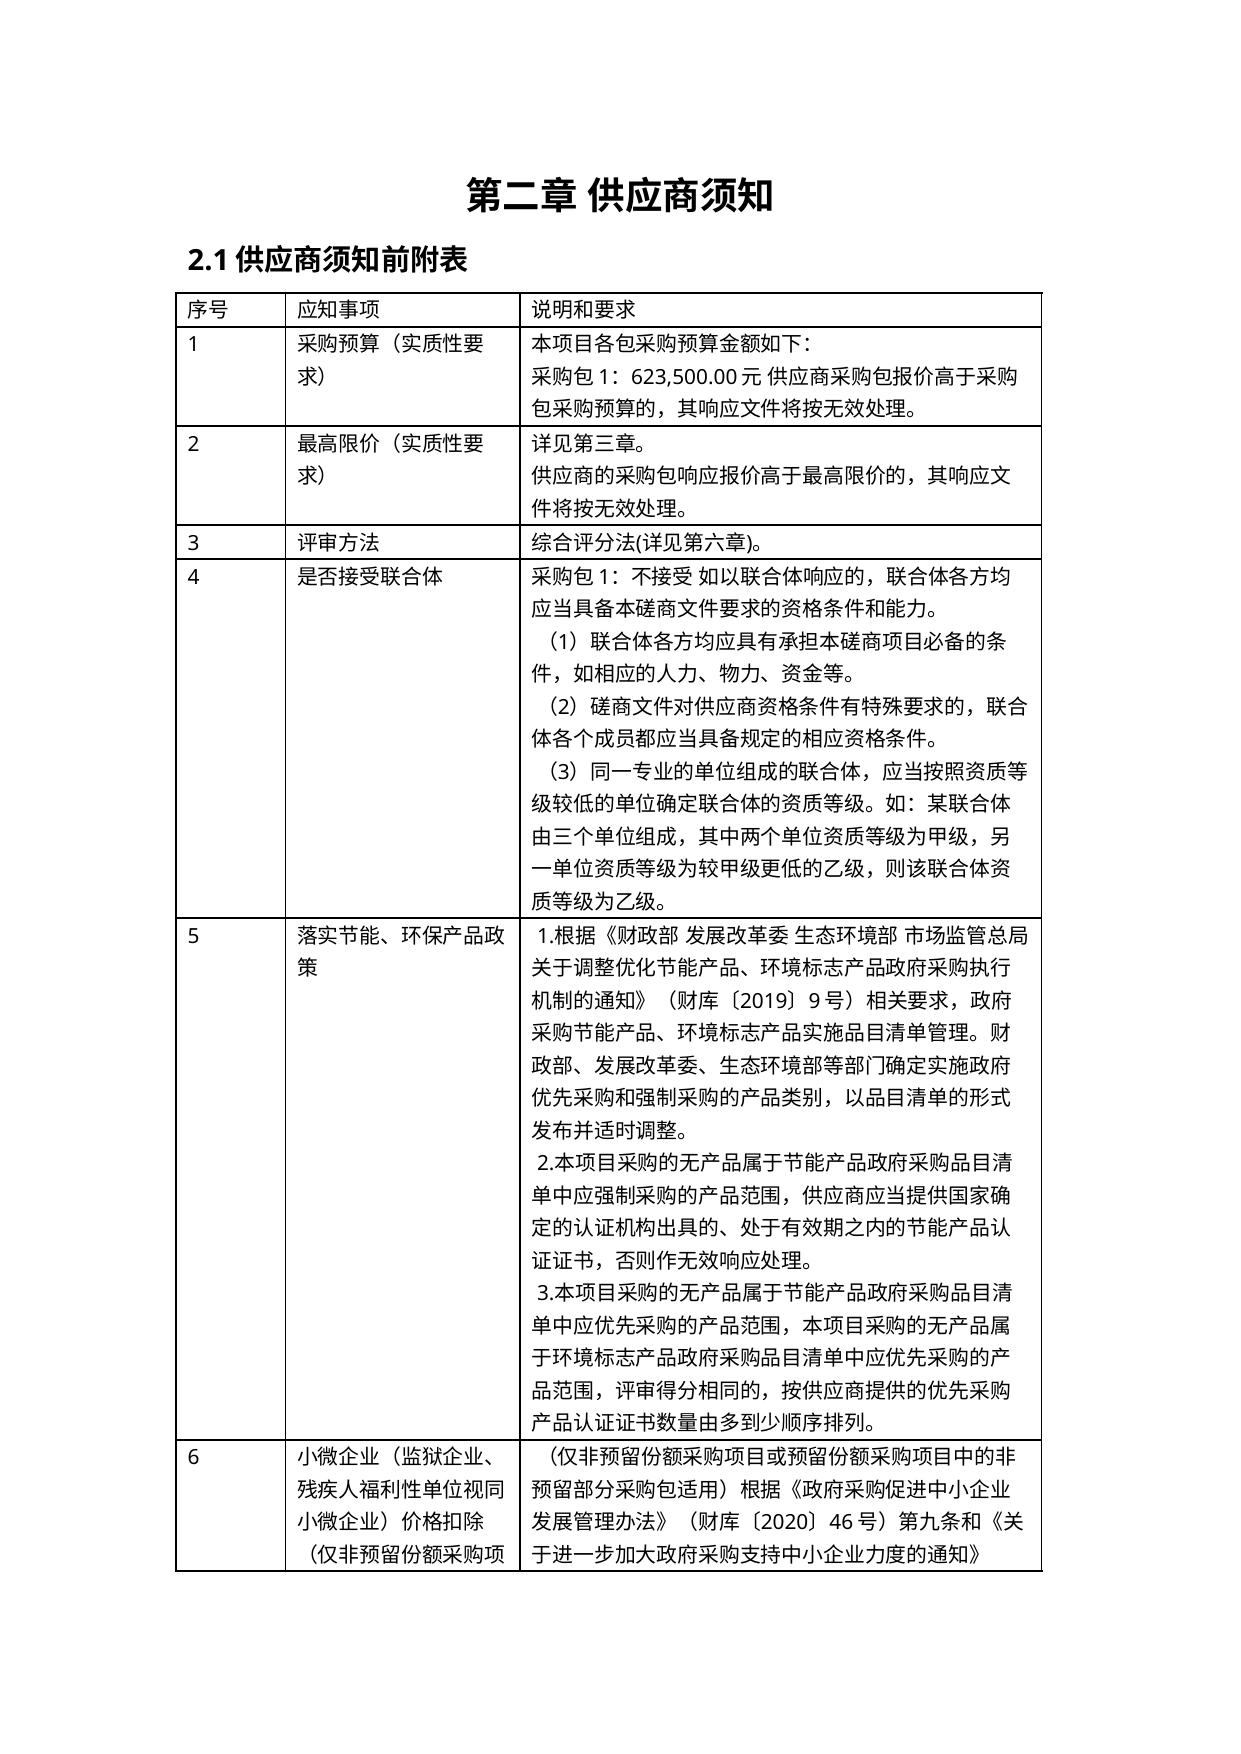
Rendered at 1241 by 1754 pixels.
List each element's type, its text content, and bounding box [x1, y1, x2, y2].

table_cell 综合评分法(详见第六章)。 [521, 526, 1041, 558]
table_cell 3 [177, 526, 285, 558]
table_cell 采购预算（实质性要求） [286, 328, 519, 425]
table_cell 落实节能、环保产品政策 [286, 919, 519, 1439]
text 2.1供应商须知前附表 [187, 227, 1053, 292]
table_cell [521, 1441, 1041, 1570]
table_cell 6 [177, 1441, 285, 1570]
text 第二章 供应商须知 [187, 162, 1053, 227]
table_cell 详见第三章。 供应商的采购包响应报价高于最高限价的，其响应文件将按无效处理。 [521, 427, 1041, 524]
table_cell 最高限价（实质性要求） [286, 427, 519, 524]
table_cell 本项目各包采购预算金额如下： 采购包1：623,500.00元 供应商采购包报价高于采购包采购预算的，其响应文件将按无效处理。 [521, 328, 1041, 425]
table_cell 评审方法 [286, 526, 519, 558]
table_cell 2 [177, 427, 285, 524]
table_cell 4 [177, 560, 285, 917]
table_header 说明和要求 [521, 294, 1041, 326]
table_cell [286, 1441, 519, 1570]
table_cell 采购包1：不接受 如以联合体响应的，联合体各方均应当具备本磋商文件要求的资格条件和能力。 （1）联合体各方均应具有承担本磋商项目必备的条件，如相应的人力、物力、资金等。 （2）磋商文件对供应商资格条件有特殊要求的，联合体各个成员都应当具备规定的相应资格条件。 （3）同一专业的单位组成的联合体，应当按照资质等级较低的单位确定联合体的资质等级。如：某联合体由三个单位组成，其中两个单位资质等级为甲级，另一单位资质等级为较甲级更低的乙级，则该联合体资质等级为乙级。 [521, 560, 1041, 917]
table_cell 1.根据《财政部 发展改革委 生态环境部 市场监管总局关于调整优化节能产品、环境标志产品政府采购执行机制的通知》（财库〔2019〕9号）相关要求，政府采购节能产品、环境标志产品实施品目清单管理。财政部、发展改革委、生态环境部等部门确定实施政府优先采购和强制采购的产品类别，以品目清单的形式发布并适时调整。 2.本项目采购的无产品属于节能产品政府采购品目清单中应强制采购的产品范围，供应商应当提供国家确定的认证机构出具的、处于有效期之内的节能产品认证证书，否则作无效响应处理。 3.本项目采购的无产品属于节能产品政府采购品目清单中应优先采购的产品范围，本项目采购的无产品属于环境标志产品政府采购品目清单中应优先采购的产品范围，评审得分相同的，按供应商提供的优先采购产品认证证书数量由多到少顺序排列。 [521, 919, 1041, 1439]
table_header 序号 [177, 294, 285, 326]
table_header 应知事项 [286, 294, 519, 326]
table_cell 1 [177, 328, 285, 425]
table_cell 5 [177, 919, 285, 1439]
table_cell 是否接受联合体 [286, 560, 519, 917]
